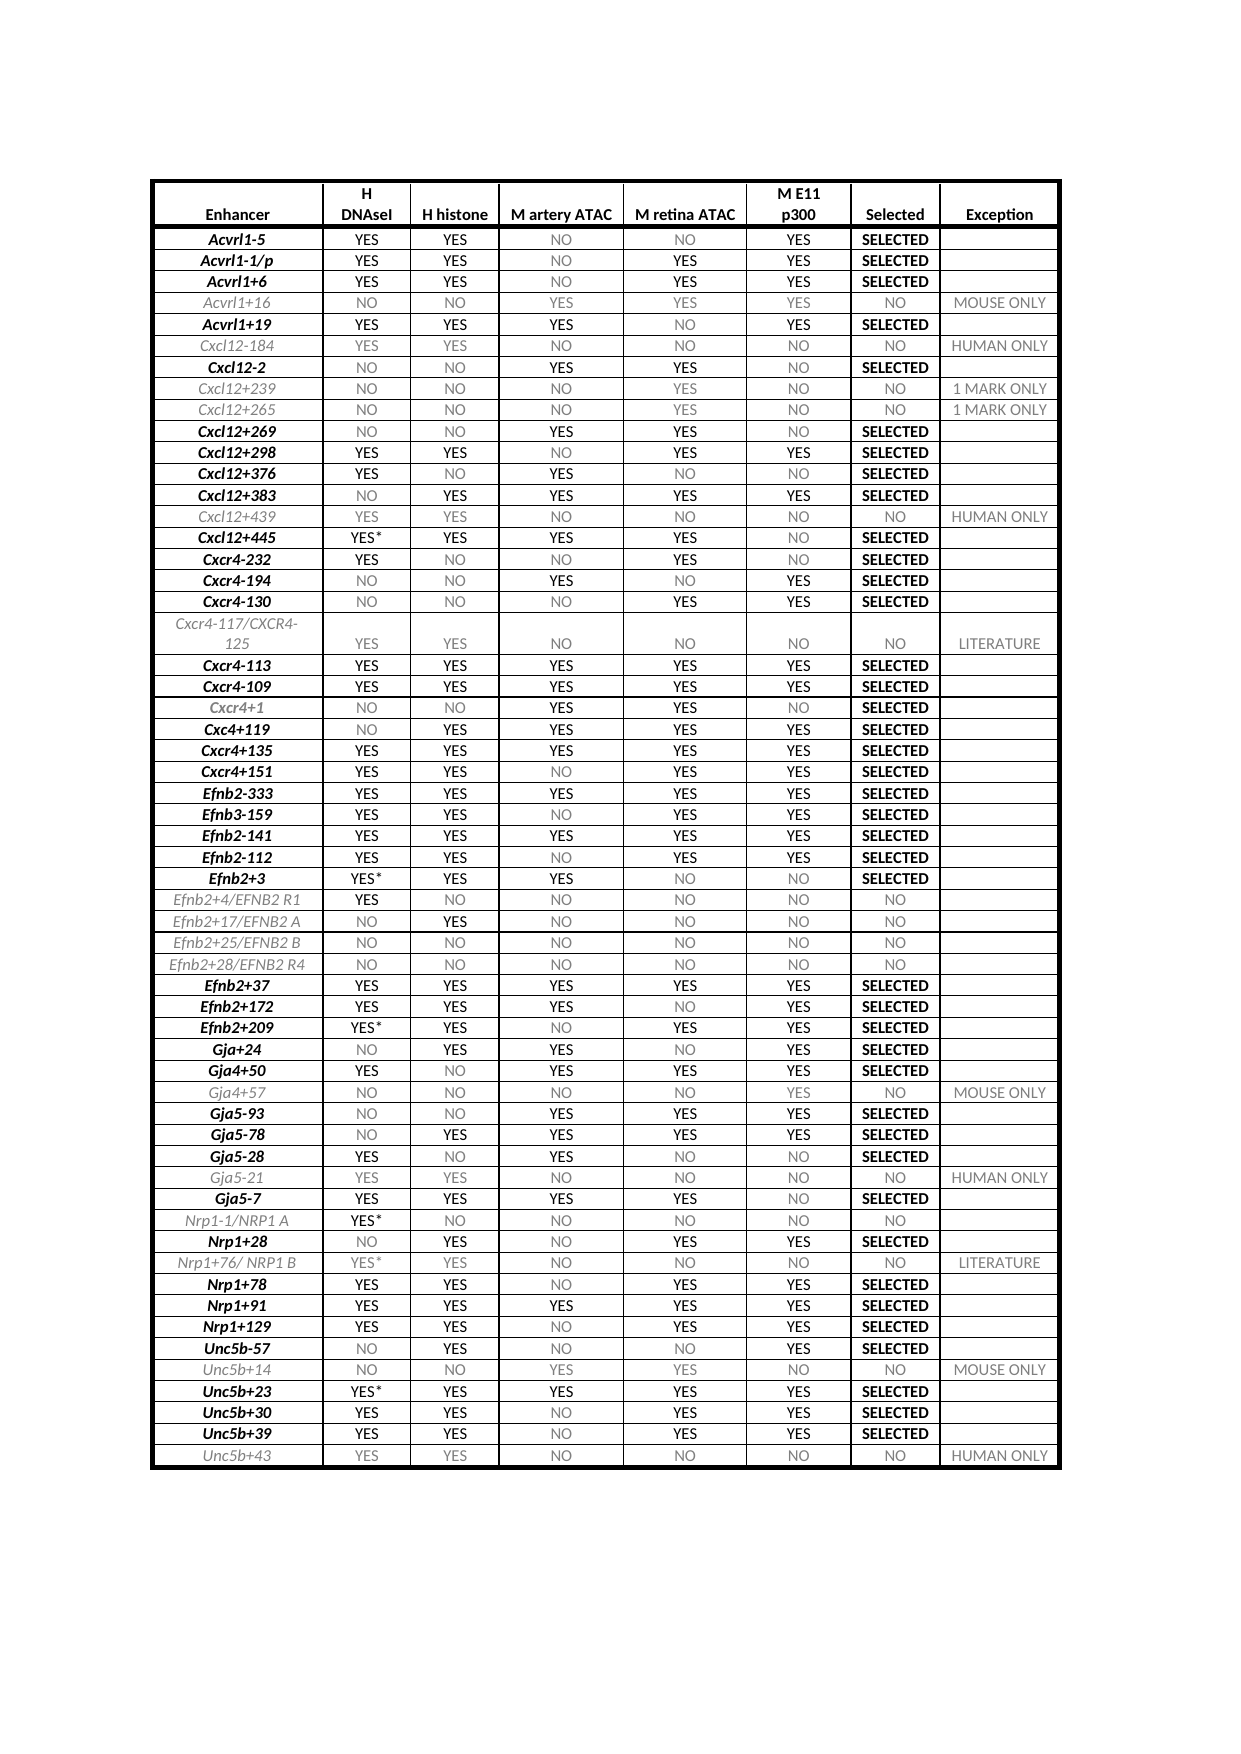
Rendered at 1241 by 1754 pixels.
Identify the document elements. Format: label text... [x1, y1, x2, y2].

table_cell NO [500, 1231, 623, 1252]
table_cell [941, 570, 1057, 591]
table_cell YES [411, 1125, 498, 1145]
table_cell NO [624, 1445, 746, 1465]
table_cell YES [624, 975, 746, 995]
table_cell YES [411, 1189, 498, 1209]
table_cell Cxcr4+1 [155, 698, 322, 718]
table_cell HUMAN ONLY [941, 1167, 1057, 1188]
table_cell NO [747, 549, 850, 569]
table_cell NO [852, 911, 939, 931]
table_cell NO [852, 1167, 939, 1188]
table_cell Cxcr4+151 [155, 762, 322, 782]
table_cell YES [747, 1103, 850, 1123]
table_cell Cxcr4-232 [155, 549, 322, 569]
table_cell NO [500, 890, 623, 910]
table_cell Gja+24 [155, 1039, 322, 1059]
table_cell Nrp1+28 [155, 1231, 322, 1252]
table_cell [941, 1231, 1057, 1252]
table_cell NO [624, 506, 746, 527]
table_cell YES [624, 400, 746, 420]
table_cell YES [500, 1360, 623, 1380]
table_cell YES [500, 485, 623, 505]
table_cell NO [324, 1082, 410, 1102]
table_cell [941, 250, 1057, 270]
table_cell SELECTED [852, 1424, 939, 1444]
table_cell NO [747, 613, 850, 654]
table_cell SELECTED [852, 271, 939, 292]
table_cell YES [624, 271, 746, 292]
table_cell YES [624, 847, 746, 867]
table_cell NO [624, 1146, 746, 1166]
table_cell YES [747, 1061, 850, 1081]
table_cell [941, 1424, 1057, 1444]
table_cell SELECTED [852, 1103, 939, 1123]
table_cell NO [324, 293, 410, 313]
table_cell 1 MARK ONLY [941, 378, 1057, 398]
table_cell YES [747, 826, 850, 846]
table_cell [941, 1402, 1057, 1422]
table_cell 1 MARK ONLY [941, 400, 1057, 420]
table_cell [941, 314, 1057, 334]
table_cell YES [324, 1317, 410, 1337]
table_cell [941, 271, 1057, 292]
table_cell YES [624, 421, 746, 441]
table_cell NO [500, 804, 623, 824]
table_cell SELECTED [852, 442, 939, 463]
table_cell YES [500, 719, 623, 739]
table_cell YES [747, 975, 850, 995]
table_cell YES [747, 996, 850, 1017]
table_cell NO [852, 378, 939, 398]
table_cell NO [324, 485, 410, 505]
table_cell NO [624, 613, 746, 654]
table_cell NO [324, 1360, 410, 1380]
table_cell NO [411, 592, 498, 612]
table_cell NO [411, 1103, 498, 1123]
table_cell NO [411, 464, 498, 484]
table_cell NO [411, 1210, 498, 1230]
table_cell NO [747, 1146, 850, 1166]
table_cell NO [500, 442, 623, 463]
table_cell YES [624, 698, 746, 718]
table_cell [941, 1295, 1057, 1316]
table_cell YES [624, 378, 746, 398]
table_cell YES [747, 1424, 850, 1444]
table_cell NO [500, 1402, 623, 1422]
table_cell NO [747, 1445, 850, 1465]
table_cell YES [500, 528, 623, 548]
table_cell [941, 783, 1057, 803]
table_cell [941, 868, 1057, 889]
table_cell [941, 1189, 1057, 1209]
table_cell YES [411, 1274, 498, 1294]
table_cell YES [411, 506, 498, 527]
table_cell NO [324, 1338, 410, 1358]
table_cell YES [747, 293, 850, 313]
table_cell MOUSE ONLY [941, 1082, 1057, 1102]
table_cell YES [324, 229, 410, 249]
table_cell YES [500, 1381, 623, 1401]
table_cell YES [324, 1295, 410, 1316]
table_cell SELECTED [852, 1231, 939, 1252]
table_cell NO [324, 421, 410, 441]
table_cell MOUSE ONLY [941, 293, 1057, 313]
table_cell YES [747, 804, 850, 824]
table_cell YES [500, 1125, 623, 1145]
table_cell YES [500, 975, 623, 995]
table_cell Unc5b+43 [155, 1445, 322, 1465]
table_header Exception [941, 183, 1057, 224]
table_cell YES [747, 1381, 850, 1401]
table_cell YES [324, 975, 410, 995]
table_cell Efnb2+37 [155, 975, 322, 995]
table_cell YES [411, 868, 498, 889]
table_cell [941, 933, 1057, 953]
table_cell YES [624, 762, 746, 782]
table_cell YES [324, 1424, 410, 1444]
table_cell YES [411, 847, 498, 867]
table_cell NO [624, 229, 746, 249]
table_cell YES [747, 1338, 850, 1358]
table_cell NO [624, 314, 746, 334]
table_cell SELECTED [852, 1146, 939, 1166]
table_cell YES [324, 890, 410, 910]
table_cell NO [852, 336, 939, 356]
table_cell NO [747, 378, 850, 398]
table_cell Cxcr4-130 [155, 592, 322, 612]
table_cell [941, 442, 1057, 463]
table_cell NO [411, 1061, 498, 1081]
table_cell YES [624, 528, 746, 548]
table_cell SELECTED [852, 1189, 939, 1209]
table_cell Cxc4+119 [155, 719, 322, 739]
table_cell YES [500, 1039, 623, 1059]
table_cell YES [324, 1445, 410, 1465]
table_cell NO [500, 592, 623, 612]
table_cell YES [624, 1103, 746, 1123]
table_cell YES [411, 229, 498, 249]
table_cell [941, 719, 1057, 739]
table_cell YES [747, 783, 850, 803]
table_cell Acvrl1-1/p [155, 250, 322, 270]
table_cell YES [324, 847, 410, 867]
table_cell YES [500, 570, 623, 591]
table_cell NO [500, 229, 623, 249]
table_cell YES [747, 229, 850, 249]
table_cell NO [852, 890, 939, 910]
table_cell NO [411, 1082, 498, 1102]
table_cell Acvrl1+6 [155, 271, 322, 292]
table_cell NO [500, 1424, 623, 1444]
table_cell YES [324, 996, 410, 1017]
table_cell YES [624, 1061, 746, 1081]
table_cell YES [500, 868, 623, 889]
table_cell [941, 676, 1057, 696]
table_cell NO [411, 954, 498, 974]
table_cell Cxcr4-117/CXCR4-125 [155, 613, 322, 654]
table_cell Cxcl12-2 [155, 357, 322, 377]
table_cell YES [624, 1402, 746, 1422]
table_cell YES [747, 1402, 850, 1422]
table_cell NO [500, 400, 623, 420]
table_cell [941, 1103, 1057, 1123]
table_cell NO [411, 698, 498, 718]
table_cell Cxcr4-109 [155, 676, 322, 696]
table_cell YES [624, 1018, 746, 1038]
table_cell YES [324, 506, 410, 527]
table_cell YES [411, 442, 498, 463]
table_cell SELECTED [852, 655, 939, 675]
table_cell SELECTED [852, 1317, 939, 1337]
table_cell Cxcl12+265 [155, 400, 322, 420]
table_cell YES [624, 293, 746, 313]
table_cell YES [324, 762, 410, 782]
table_cell Unc5b-57 [155, 1338, 322, 1358]
table_cell [941, 698, 1057, 718]
table_cell YES [324, 740, 410, 761]
table_cell NO [852, 1360, 939, 1380]
table_cell Acvrl1+16 [155, 293, 322, 313]
table_cell YES [624, 357, 746, 377]
table_cell YES [411, 719, 498, 739]
table_cell NO [624, 911, 746, 931]
table_cell NO [747, 933, 850, 953]
table_cell NO [624, 868, 746, 889]
table_cell NO [852, 293, 939, 313]
table_cell SELECTED [852, 528, 939, 548]
table_cell SELECTED [852, 698, 939, 718]
table_cell NO [411, 1360, 498, 1380]
table_cell Nrp1+78 [155, 1274, 322, 1294]
table_cell YES [411, 1338, 498, 1358]
table_cell NO [624, 996, 746, 1017]
table_cell NO [500, 271, 623, 292]
table_cell Efnb2+4/EFNB2 R1 [155, 890, 322, 910]
table_cell NO [324, 570, 410, 591]
table_cell Gja4+50 [155, 1061, 322, 1081]
table_cell Efnb2-333 [155, 783, 322, 803]
table_cell YES [411, 1381, 498, 1401]
table_cell Unc5b+30 [155, 1402, 322, 1422]
table_cell YES [411, 975, 498, 995]
table_cell YES [324, 442, 410, 463]
table_cell [941, 826, 1057, 846]
table_cell Acvrl1+19 [155, 314, 322, 334]
table_cell YES [624, 1189, 746, 1209]
table_cell NO [852, 954, 939, 974]
table_cell NO [747, 421, 850, 441]
table_cell NO [500, 1445, 623, 1465]
table_cell YES [411, 314, 498, 334]
table_header Selected [852, 183, 940, 224]
table_cell Cxcl12-184 [155, 336, 322, 356]
table_cell YES [747, 314, 850, 334]
table_cell YES [500, 1295, 623, 1316]
table_cell SELECTED [852, 1125, 939, 1145]
table_cell Efnb2+28/EFNB2 R4 [155, 954, 322, 974]
table_cell YES [624, 485, 746, 505]
table_cell [941, 890, 1057, 910]
table_cell YES [747, 442, 850, 463]
table_cell YES [624, 783, 746, 803]
table_cell YES [324, 826, 410, 846]
table_cell Efnb2+3 [155, 868, 322, 889]
table_cell Cxcl12+376 [155, 464, 322, 484]
table_cell Cxcl12+439 [155, 506, 322, 527]
table_cell NO [624, 336, 746, 356]
table_cell Cxcl12+269 [155, 421, 322, 441]
table_header M artery ATAC [500, 183, 623, 224]
table_cell NO [500, 911, 623, 931]
table_header M E11 p300 [747, 183, 851, 224]
table_cell SELECTED [852, 804, 939, 824]
table_cell [941, 549, 1057, 569]
table_cell YES [411, 336, 498, 356]
table_cell NO [624, 1253, 746, 1273]
table_cell YES [624, 250, 746, 270]
table_cell SELECTED [852, 975, 939, 995]
table_cell NO [324, 1103, 410, 1123]
table_cell [941, 528, 1057, 548]
table_cell NO [852, 1253, 939, 1273]
table_cell YES [747, 1295, 850, 1316]
table_cell NO [500, 762, 623, 782]
table_cell YES [324, 1167, 410, 1188]
table_cell YES [624, 1295, 746, 1316]
table_cell NO [324, 400, 410, 420]
table_cell [941, 740, 1057, 761]
table_cell NO [747, 1167, 850, 1188]
table_cell NO [324, 911, 410, 931]
table_cell SELECTED [852, 847, 939, 867]
table_cell YES [500, 1146, 623, 1166]
table_cell YES [324, 464, 410, 484]
table_cell YES [624, 1381, 746, 1401]
table_header M retina ATAC [624, 183, 746, 224]
table_cell NO [500, 1210, 623, 1230]
table_cell [941, 1018, 1057, 1038]
table_cell NO [324, 933, 410, 953]
table_cell Efnb3-159 [155, 804, 322, 824]
table_cell SELECTED [852, 1338, 939, 1358]
table_cell Cxcl12+445 [155, 528, 322, 548]
table_cell YES [500, 314, 623, 334]
table_cell SELECTED [852, 1274, 939, 1294]
table_cell NO [500, 1317, 623, 1337]
table_cell NO [411, 293, 498, 313]
table_cell YES [500, 698, 623, 718]
table_header H histone [411, 183, 499, 224]
table_header H DNAseI [324, 183, 410, 224]
table_cell YES [500, 1189, 623, 1209]
table_cell YES [411, 271, 498, 292]
table_cell [941, 847, 1057, 867]
table_cell YES [324, 783, 410, 803]
table_cell [941, 1274, 1057, 1294]
table_cell NO [324, 592, 410, 612]
table_cell YES [624, 1424, 746, 1444]
table_cell NO [411, 357, 498, 377]
table_cell SELECTED [852, 1402, 939, 1422]
table_cell SELECTED [852, 229, 939, 249]
table_cell Efnb2+172 [155, 996, 322, 1017]
table_cell [941, 954, 1057, 974]
table_cell YES [747, 762, 850, 782]
table_cell NO [852, 613, 939, 654]
table_cell HUMAN ONLY [941, 336, 1057, 356]
table_cell NO [747, 698, 850, 718]
table_cell YES [500, 1061, 623, 1081]
table_cell YES [324, 655, 410, 675]
table_cell [941, 1381, 1057, 1401]
table_cell SELECTED [852, 1018, 939, 1038]
table_cell YES [411, 762, 498, 782]
table_cell YES* [324, 528, 410, 548]
table_cell [941, 1039, 1057, 1059]
table_cell YES [747, 485, 850, 505]
table_cell YES [411, 613, 498, 654]
table_cell NO [411, 933, 498, 953]
table_cell HUMAN ONLY [941, 506, 1057, 527]
table_cell NO [624, 1082, 746, 1102]
table_cell YES [624, 676, 746, 696]
table_cell Efnb2-141 [155, 826, 322, 846]
table_cell Cxcr4-194 [155, 570, 322, 591]
table_cell YES [500, 826, 623, 846]
table_cell YES [500, 996, 623, 1017]
table_cell Cxcl12+383 [155, 485, 322, 505]
table_cell NO [624, 1210, 746, 1230]
table_cell SELECTED [852, 314, 939, 334]
table_cell YES [747, 719, 850, 739]
table_cell NO [747, 890, 850, 910]
table_cell YES [411, 1253, 498, 1273]
table_cell NO [747, 528, 850, 548]
table_cell YES [411, 655, 498, 675]
table_cell YES [624, 740, 746, 761]
table_cell NO [324, 1231, 410, 1252]
table_cell Gja5-21 [155, 1167, 322, 1188]
table_cell YES [747, 1082, 850, 1102]
table_cell Cxcr4-113 [155, 655, 322, 675]
table_cell YES [324, 1061, 410, 1081]
table_cell YES [624, 1360, 746, 1380]
table_cell SELECTED [852, 740, 939, 761]
table_cell SELECTED [852, 826, 939, 846]
table_cell SELECTED [852, 549, 939, 569]
table_cell YES [324, 336, 410, 356]
table_cell YES [324, 676, 410, 696]
table_cell NO [624, 1338, 746, 1358]
table_cell YES [324, 613, 410, 654]
table_cell [941, 592, 1057, 612]
table_cell NO [624, 1039, 746, 1059]
table_cell YES [500, 1103, 623, 1123]
table_cell NO [500, 378, 623, 398]
table_cell NO [411, 421, 498, 441]
table_cell [941, 1317, 1057, 1337]
table_cell NO [411, 549, 498, 569]
table_cell YES [747, 1039, 850, 1059]
table_cell YES* [324, 1210, 410, 1230]
table_cell NO [500, 954, 623, 974]
table_header Enhancer [155, 183, 323, 224]
table_cell YES [411, 1018, 498, 1038]
table_cell [941, 655, 1057, 675]
table_cell NO [624, 954, 746, 974]
table_cell HUMAN ONLY [941, 1445, 1057, 1465]
table_cell NO [411, 890, 498, 910]
table_cell SELECTED [852, 1381, 939, 1401]
table_cell LITERATURE [941, 613, 1057, 654]
table_cell YES [411, 740, 498, 761]
table_cell YES [411, 826, 498, 846]
table_cell SELECTED [852, 570, 939, 591]
table_cell Gja4+57 [155, 1082, 322, 1102]
table_cell YES [411, 1445, 498, 1465]
table_cell NO [324, 719, 410, 739]
table_cell NO [411, 378, 498, 398]
table_cell YES [624, 719, 746, 739]
table_cell YES [500, 464, 623, 484]
table_cell Efnb2+17/EFNB2 A [155, 911, 322, 931]
table_cell YES [324, 1274, 410, 1294]
table_cell YES [747, 1231, 850, 1252]
table_cell [941, 1125, 1057, 1145]
table_cell NO [500, 1274, 623, 1294]
table_cell NO [500, 847, 623, 867]
table_cell SELECTED [852, 868, 939, 889]
table_cell YES [747, 1317, 850, 1337]
table_cell YES [624, 1274, 746, 1294]
table_cell NO [852, 1210, 939, 1230]
table_cell NO [747, 868, 850, 889]
table_cell Efnb2-112 [155, 847, 322, 867]
table_cell [941, 421, 1057, 441]
table_cell NO [747, 911, 850, 931]
table_cell NO [500, 506, 623, 527]
table_cell [941, 1061, 1057, 1081]
table_cell YES [324, 1189, 410, 1209]
table_cell NO [747, 336, 850, 356]
table_cell SELECTED [852, 1039, 939, 1059]
table_cell SELECTED [852, 421, 939, 441]
table_cell YES [411, 1295, 498, 1316]
table_cell NO [500, 1018, 623, 1038]
table_cell Gja5-28 [155, 1146, 322, 1166]
table_cell YES [324, 314, 410, 334]
table_cell YES [500, 421, 623, 441]
table_cell NO [500, 549, 623, 569]
table_cell [941, 1210, 1057, 1230]
table_cell YES [411, 1039, 498, 1059]
table_cell YES* [324, 1253, 410, 1273]
table_cell YES* [324, 868, 410, 889]
table_cell YES [624, 442, 746, 463]
table_cell [941, 1338, 1057, 1358]
table_cell YES [747, 592, 850, 612]
table_cell YES [747, 271, 850, 292]
table_cell SELECTED [852, 464, 939, 484]
table_cell NO [411, 400, 498, 420]
table_cell SELECTED [852, 996, 939, 1017]
table_cell Gja5-93 [155, 1103, 322, 1123]
table_cell YES [747, 847, 850, 867]
table_cell YES [500, 655, 623, 675]
table_cell NO [624, 933, 746, 953]
table_cell NO [852, 933, 939, 953]
table_cell NO [500, 613, 623, 654]
table_cell [941, 1146, 1057, 1166]
table_cell YES [624, 804, 746, 824]
table_cell Gja5-7 [155, 1189, 322, 1209]
table_cell [941, 975, 1057, 995]
table_cell Unc5b+23 [155, 1381, 322, 1401]
table_cell YES [324, 804, 410, 824]
table_cell YES [411, 1402, 498, 1422]
table_cell YES [624, 655, 746, 675]
table_cell YES [747, 570, 850, 591]
table_cell YES [747, 1125, 850, 1145]
table_cell SELECTED [852, 676, 939, 696]
table_cell NO [852, 506, 939, 527]
table_cell [941, 804, 1057, 824]
table_cell YES [747, 676, 850, 696]
table_cell Cxcl12+298 [155, 442, 322, 463]
table_cell NO [747, 1210, 850, 1230]
table_cell NO [747, 506, 850, 527]
table_cell YES [500, 783, 623, 803]
table_cell NO [500, 1253, 623, 1273]
table_cell YES [747, 250, 850, 270]
table_cell NO [624, 570, 746, 591]
table_cell NO [747, 464, 850, 484]
table_cell Nrp1-1/NRP1 A [155, 1210, 322, 1230]
table_cell NO [500, 933, 623, 953]
table_cell YES [324, 549, 410, 569]
table_cell NO [500, 250, 623, 270]
table_cell Efnb2+209 [155, 1018, 322, 1038]
table_cell Unc5b+14 [155, 1360, 322, 1380]
table_cell NO [852, 1082, 939, 1102]
table_cell Cxcr4+135 [155, 740, 322, 761]
table_cell NO [852, 400, 939, 420]
table_cell YES [411, 1317, 498, 1337]
table_cell NO [747, 1189, 850, 1209]
table_cell YES [324, 271, 410, 292]
table_cell YES [324, 1146, 410, 1166]
table_cell NO [411, 570, 498, 591]
table_cell Nrp1+129 [155, 1317, 322, 1337]
table_cell YES [411, 1167, 498, 1188]
table_cell [941, 762, 1057, 782]
table_cell NO [411, 1146, 498, 1166]
table_cell YES [411, 676, 498, 696]
table_cell YES [411, 1231, 498, 1252]
table_cell YES [624, 592, 746, 612]
table_cell NO [624, 1167, 746, 1188]
table_cell SELECTED [852, 592, 939, 612]
table_cell NO [852, 1445, 939, 1465]
table_cell SELECTED [852, 1061, 939, 1081]
table_cell NO [500, 336, 623, 356]
table_cell Nrp1+76/ NRP1 B [155, 1253, 322, 1273]
table_cell Nrp1+91 [155, 1295, 322, 1316]
table_cell SELECTED [852, 250, 939, 270]
table_cell YES [747, 740, 850, 761]
table_cell MOUSE ONLY [941, 1360, 1057, 1380]
table_cell YES [411, 804, 498, 824]
table_cell YES [624, 549, 746, 569]
table_cell YES [500, 357, 623, 377]
table_cell NO [324, 378, 410, 398]
table_cell YES* [324, 1018, 410, 1038]
table_cell Acvrl1-5 [155, 229, 322, 249]
table_cell NO [624, 464, 746, 484]
table_cell NO [500, 1167, 623, 1188]
table_cell SELECTED [852, 357, 939, 377]
table_cell YES [411, 485, 498, 505]
table_cell [941, 911, 1057, 931]
table_cell NO [324, 954, 410, 974]
table_cell SELECTED [852, 783, 939, 803]
table_cell SELECTED [852, 1295, 939, 1316]
table_cell NO [324, 1039, 410, 1059]
table_cell SELECTED [852, 719, 939, 739]
table_cell NO [324, 698, 410, 718]
table_cell Gja5-78 [155, 1125, 322, 1145]
table_cell Unc5b+39 [155, 1424, 322, 1444]
table_cell [941, 485, 1057, 505]
table_cell Cxcl12+239 [155, 378, 322, 398]
table_cell SELECTED [852, 762, 939, 782]
table_cell YES [324, 1402, 410, 1422]
table_cell [941, 229, 1057, 249]
table_cell YES [624, 826, 746, 846]
table_cell NO [747, 357, 850, 377]
table_cell [941, 357, 1057, 377]
table_cell NO [324, 357, 410, 377]
table_cell YES [747, 1274, 850, 1294]
table_cell LITERATURE [941, 1253, 1057, 1273]
table_cell NO [747, 954, 850, 974]
table_cell NO [500, 1082, 623, 1102]
table_cell [941, 996, 1057, 1017]
table_cell NO [324, 1125, 410, 1145]
table_cell YES [500, 740, 623, 761]
table_cell YES [500, 293, 623, 313]
table_cell YES [624, 1317, 746, 1337]
table_cell Efnb2+25/EFNB2 B [155, 933, 322, 953]
table_cell YES [624, 1231, 746, 1252]
table_cell YES [411, 250, 498, 270]
table_cell YES [500, 676, 623, 696]
table_cell YES [324, 250, 410, 270]
table_cell YES [747, 1018, 850, 1038]
table_cell NO [747, 1360, 850, 1380]
table_cell YES [624, 1125, 746, 1145]
table_cell NO [747, 400, 850, 420]
table_cell NO [500, 1338, 623, 1358]
table_cell YES [411, 996, 498, 1017]
table_cell YES [411, 1424, 498, 1444]
table_cell NO [624, 890, 746, 910]
table_cell YES* [324, 1381, 410, 1401]
table_cell [941, 464, 1057, 484]
table_cell YES [411, 911, 498, 931]
table_cell YES [411, 783, 498, 803]
table_cell YES [747, 655, 850, 675]
table_cell YES [411, 528, 498, 548]
table_cell SELECTED [852, 485, 939, 505]
table_cell NO [747, 1253, 850, 1273]
